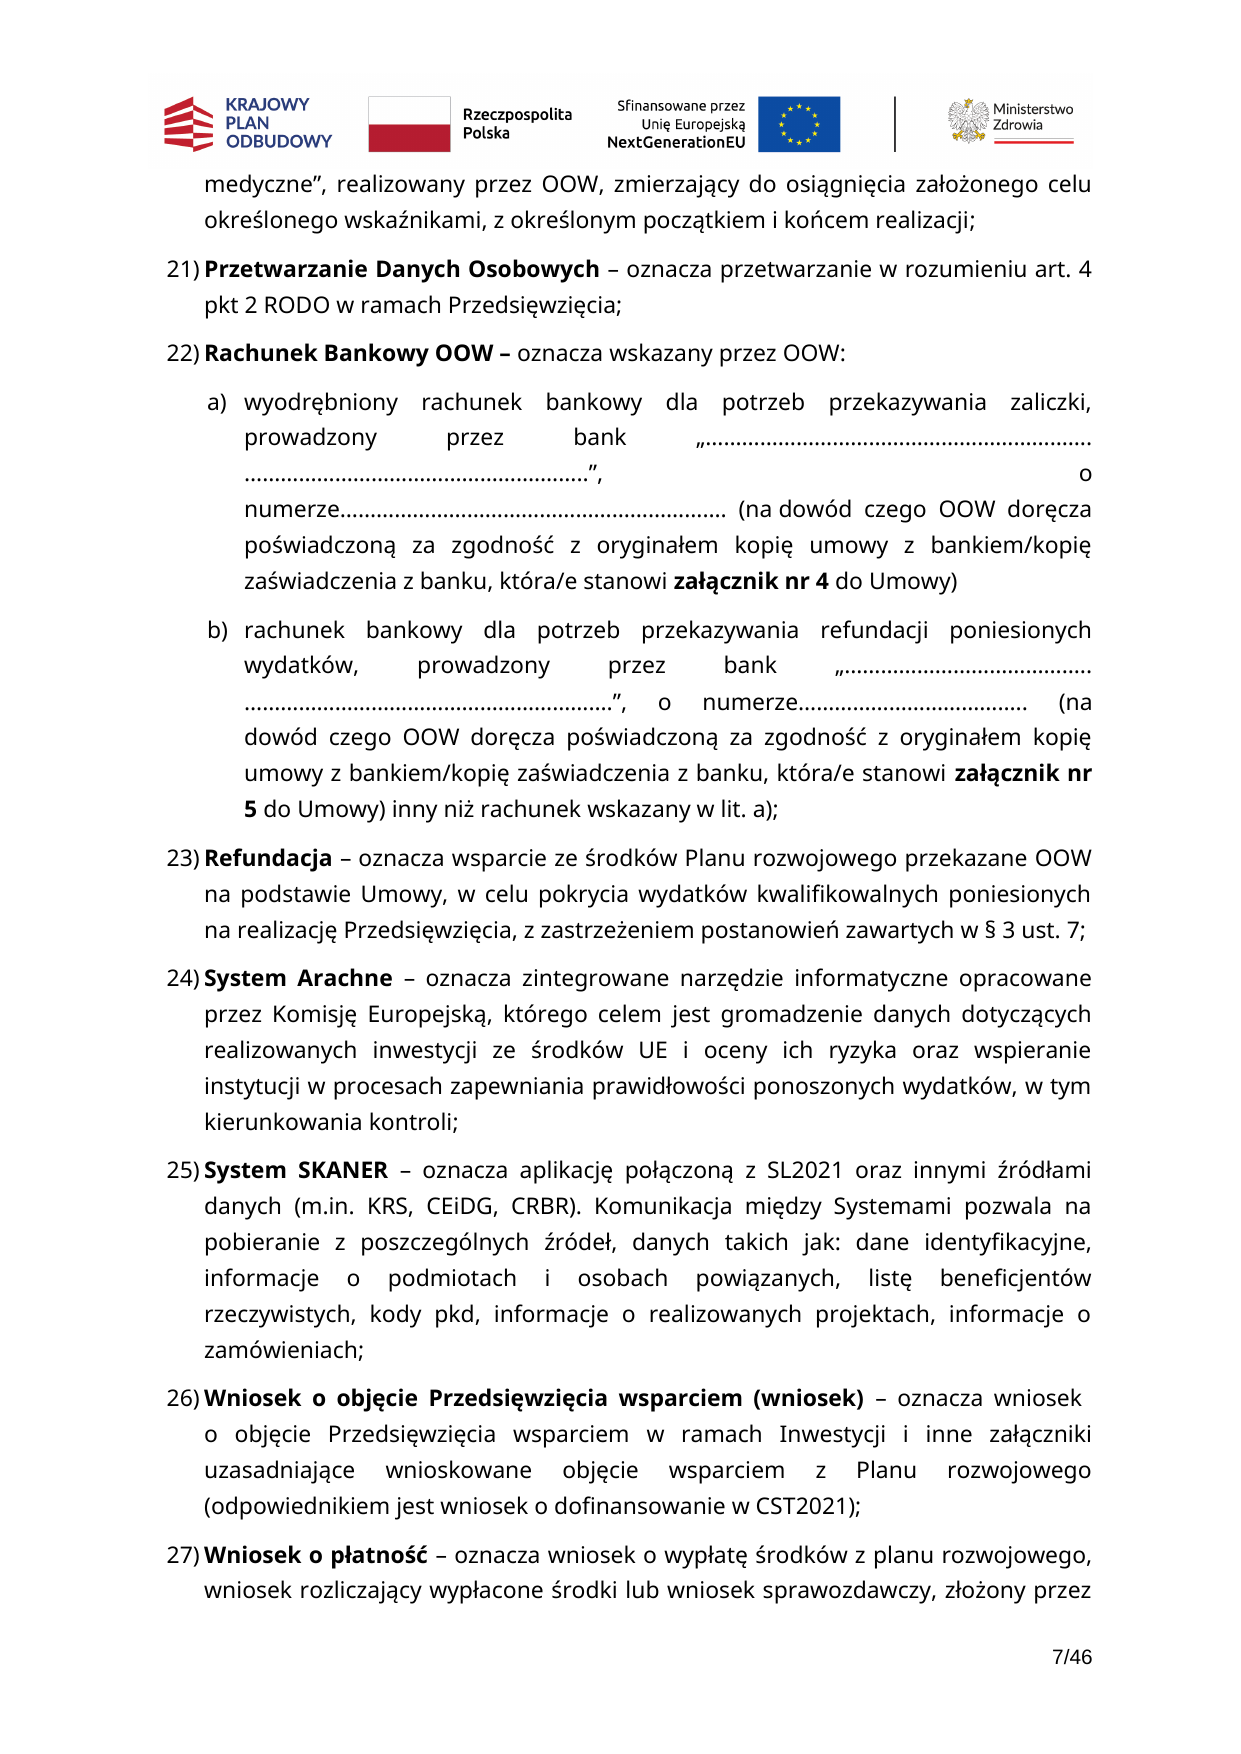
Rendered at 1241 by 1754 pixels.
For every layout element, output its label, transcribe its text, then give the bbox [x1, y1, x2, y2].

list Przetwarzanie Danych Osobowych – oznacza przetwarzanie w rozumieniu art. 4 pkt 2 RODO w ramach Przedsięwzięcia; [166, 253, 1092, 320]
picture [147, 73, 1093, 169]
list Rachunek Bankowy OOW – oznacza wskazany przez OOW: [166, 337, 1092, 368]
list System SKANER – oznacza aplikację połączoną z SL2021 oraz innymi źródłami danych (m.in. KRS, CEiDG, CRBR). Komunikacja między Systemami pozwala na pobieranie z poszczególnych źródeł, danych takich jak: dane identyfikacyjne, informacje o podmiotach i osobach powiązanych, listę beneficjentów rzeczywistych, kody pkd, informacje o realizowanych projektach, informacje o zamówieniach; [166, 1154, 1092, 1365]
list Wniosek o objęcie Przedsięwzięcia wsparciem (wniosek) – oznacza wniosek o objęcie Przedsięwzięcia wsparciem w ramach Inwestycji i inne załączniki uzasadniające wnioskowane objęcie wsparciem z Planu rozwojowego (odpowiednikiem jest wniosek o dofinansowanie w CST2021); [166, 1382, 1092, 1521]
list System Arachne – oznacza zintegrowane narzędzie informatyczne opracowane przez Komisję Europejską, którego celem jest gromadzenie danych dotyczących realizowanych inwestycji ze środków UE i oceny ich ryzyka oraz wspieranie instytucji w procesach zapewniania prawidłowości ponoszonych wydatków, w tym kierunkowania kontroli; [166, 962, 1092, 1137]
list Refundacja – oznacza wsparcie ze środków Planu rozwojowego przekazane OOW na podstawie Umowy, w celu pokrycia wydatków kwalifikowalnych poniesionych na realizację Przedsięwzięcia, z zastrzeżeniem postanowień zawartych w § 3 ust. 7; [166, 842, 1092, 945]
list wyodrębniony rachunek bankowy dla potrzeb przekazywania zaliczki, prowadzony przez bank „……………………………………………………….……………………………………….………..”, o numerze………………………………………………………. (na dowód czego OOW doręcza poświadczoną za zgodność z oryginałem kopię umowy z bankiem/kopię zaświadczenia z banku, która/e stanowi załącznik nr 4 do Umowy) [207, 385, 1092, 596]
list rachunek bankowy dla potrzeb przekazywania refundacji poniesionych wydatków, prowadzony przez bank „…………………………………..…………………………………………………….”, o numerze……………………………….. (na dowód czego OOW doręcza poświadczoną za zgodność z oryginałem kopię umowy z bankiem/kopię zaświadczenia z banku, która/e stanowi załącznik nr 5 do Umowy) inny niż rachunek wskazany w lit. a); [207, 613, 1092, 824]
